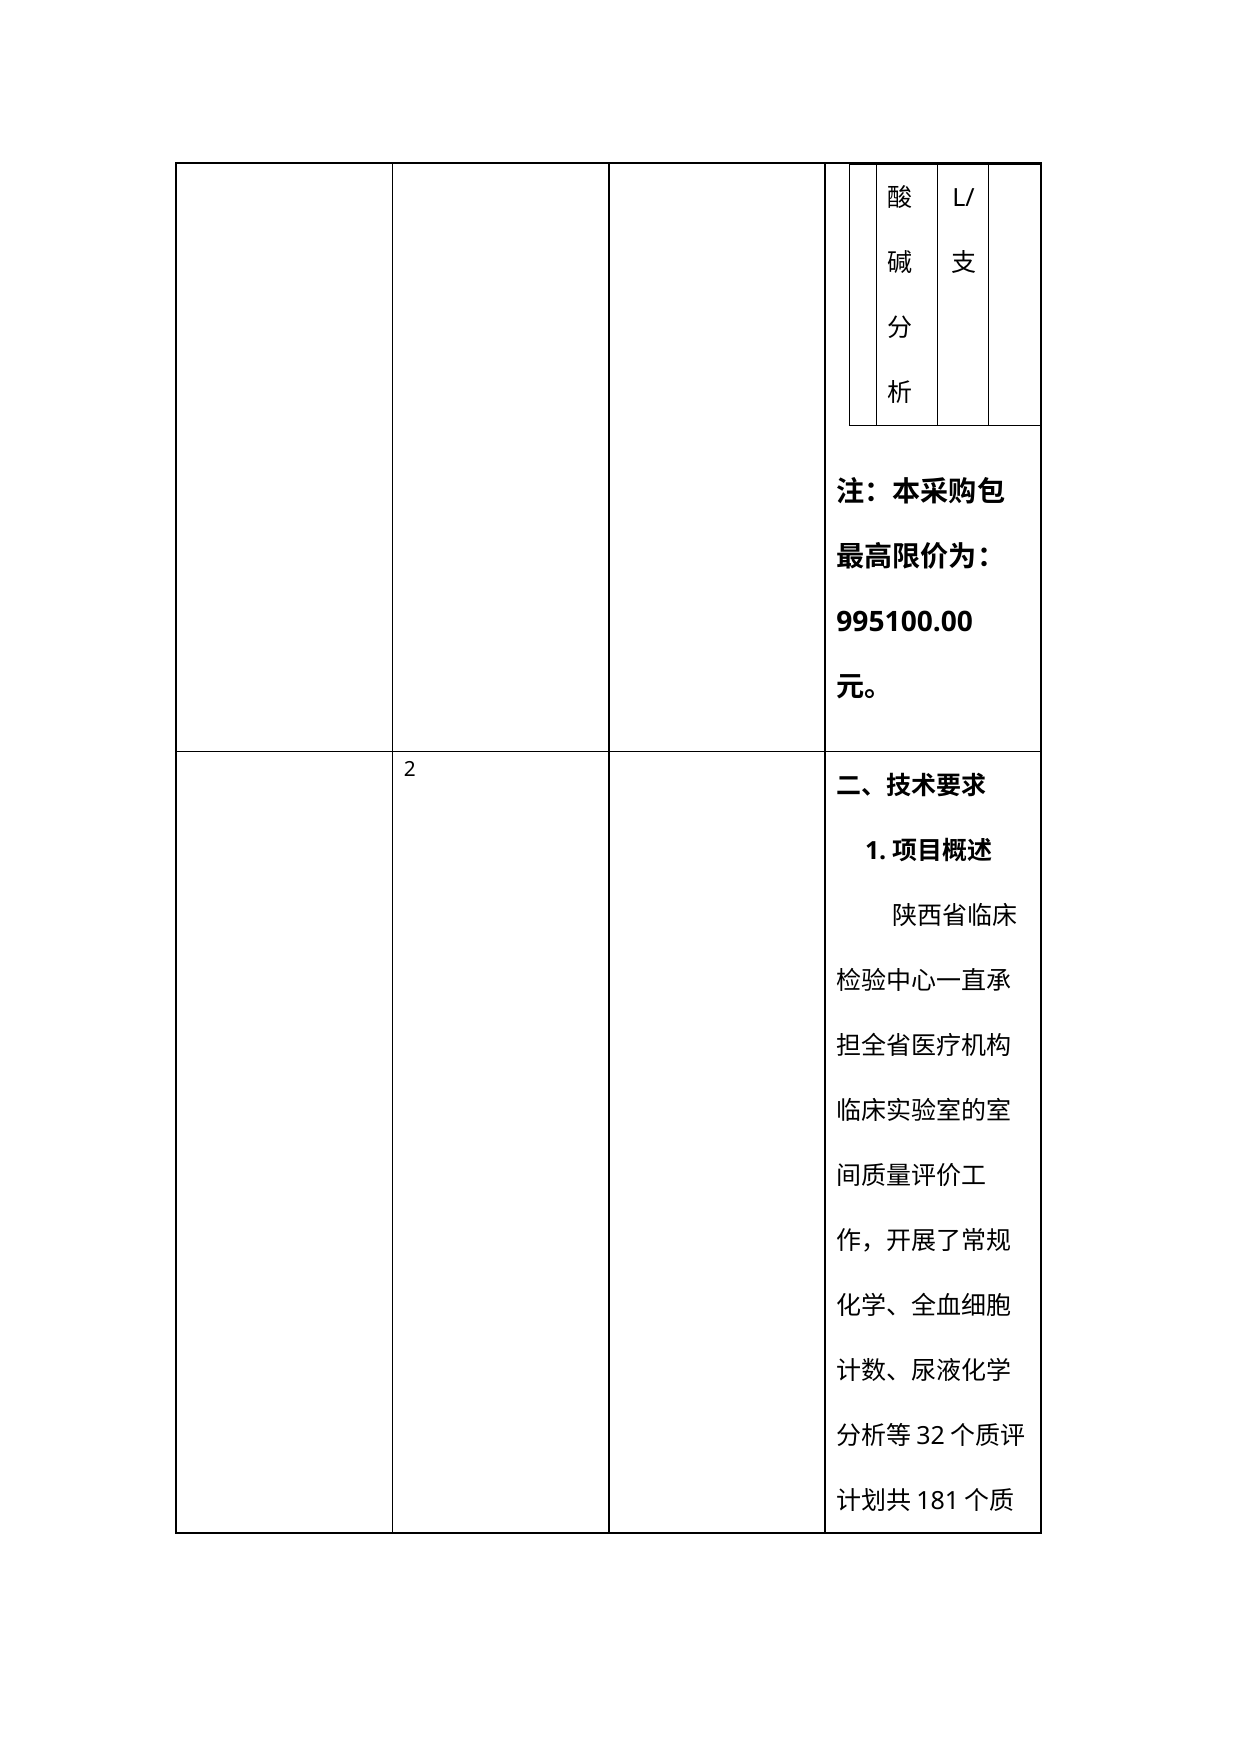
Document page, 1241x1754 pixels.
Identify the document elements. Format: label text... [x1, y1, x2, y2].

table_cell 1 [393, 164, 608, 751]
table_cell 2 [393, 752, 608, 1532]
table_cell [826, 752, 1040, 1532]
table_cell [177, 752, 392, 1532]
table_cell [610, 752, 824, 1532]
table_cell [610, 164, 824, 751]
table_cell [177, 164, 392, 751]
table_cell 一、采购清单 注：本采购包最高限价为：995100.00元。 [826, 164, 1040, 751]
